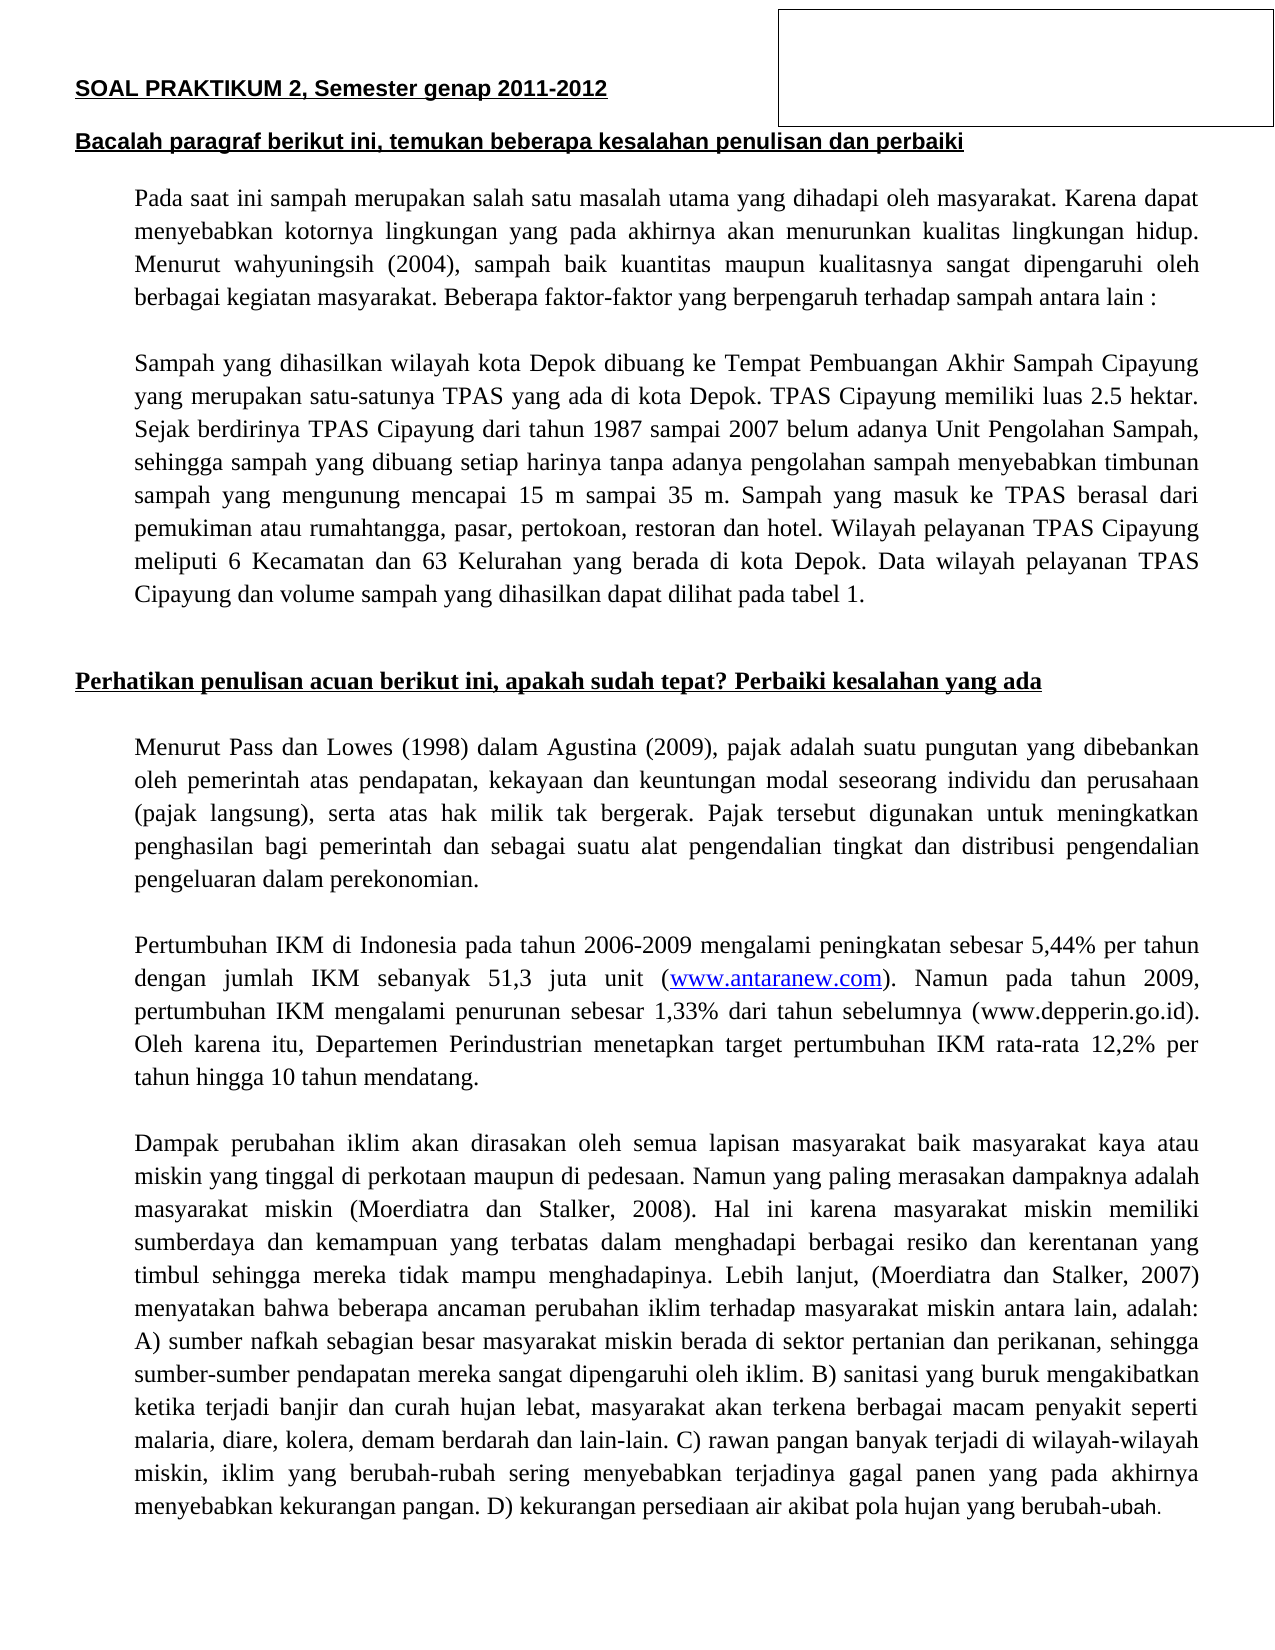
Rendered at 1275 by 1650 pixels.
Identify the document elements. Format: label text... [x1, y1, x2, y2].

list Sampah yang dihasilkan wilayah kota Depok dibuang ke Tempat Pembuangan Akhir Sampah Cipayung yang merupakan satu-satunya TPAS yang ada di kota Depok. TPAS Cipayung memiliki luas 2.5 hektar. Sejak berdirinya TPAS Cipayung dari tahun 1987 sampai 2007 belum adanya Unit Pengolahan Sampah, sehingga sampah yang dibuang setiap harinya tanpa adanya pengolahan sampah menyebabkan timbunan sampah yang mengunung mencapai 15 m sampai 35 m. Sampah yang masuk ke TPAS berasal dari pemukiman atau rumahtangga, pasar, pertokoan, restoran dan hotel. Wilayah pelayanan TPAS Cipayung meliputi 6 Kecamatan dan 63 Kelurahan yang berada di kota Depok. Data wilayah pelayanan TPAS Cipayung dan volume sampah yang dihasilkan dapat dilihat pada tabel 1. [134, 348, 1200, 608]
list Menurut Pass dan Lowes (1998) dalam Agustina (2009), pajak adalah suatu pungutan yang dibebankan oleh pemerintah atas pendapatan, kekayaan dan keuntungan modal seseorang individu dan perusahaan (pajak langsung), serta atas hak milik tak bergerak. Pajak tersebut digunakan untuk meningkatkan penghasilan bagi pemerintah dan sebagai suatu alat pengendalian tingkat dan distribusi pengendalian pengeluaran dalam perekonomian. [134, 732, 1200, 893]
text Bacalah paragraf berikut ini, temukan beberapa kesalahan penulisan dan perbaiki [75, 128, 1200, 154]
text Perhatikan penulisan acuan berikut ini, apakah sudah tepat? Perbaiki kesalahan yang ada [75, 666, 1200, 695]
list Dampak perubahan iklim akan dirasakan oleh semua lapisan masyarakat baik masyarakat kaya atau miskin yang tinggal di perkotaan maupun di pedesaan. Namun yang paling merasakan dampaknya adalah masyarakat miskin (Moerdiatra dan Stalker, 2008). Hal ini karena masyarakat miskin memiliki sumberdaya dan kemampuan yang terbatas dalam menghadapi berbagai resiko dan kerentanan yang timbul sehingga mereka tidak mampu menghadapinya. Lebih lanjut, (Moerdiatra dan Stalker, 2007) menyatakan bahwa beberapa ancaman perubahan iklim terhadap masyarakat miskin antara lain, adalah: A) sumber nafkah sebagian besar masyarakat miskin berada di sektor pertanian dan perikanan, sehingga sumber-sumber pendapatan mereka sangat dipengaruhi oleh iklim. B) sanitasi yang buruk mengakibatkan ketika terjadi banjir dan curah hujan lebat, masyarakat akan terkena berbagai macam penyakit seperti malaria, diare, kolera, demam berdarah dan lain-lain. C) rawan pangan banyak terjadi di wilayah-wilayah miskin, iklim yang berubah-rubah sering menyebabkan terjadinya gagal panen yang pada akhirnya menyebabkan kekurangan pangan. D) kekurangan persediaan air akibat pola hujan yang berubah-ubah. [134, 1128, 1200, 1520]
list Pada saat ini sampah merupakan salah satu masalah utama yang dihadapi oleh masyarakat. Karena dapat menyebabkan kotornya lingkungan yang pada akhirnya akan menurunkan kualitas lingkungan hidup. Menurut wahyuningsih (2004), sampah baik kuantitas maupun kualitasnya sangat dipengaruhi oleh berbagai kegiatan masyarakat. Beberapa faktor-faktor yang berpengaruh terhadap sampah antara lain : [134, 183, 1200, 311]
list Pertumbuhan IKM di Indonesia pada tahun 2006-2009 mengalami peningkatan sebesar 5,44% per tahun dengan jumlah IKM sebanyak 51,3 juta unit (www.antaranew.com). Namun pada tahun 2009, pertumbuhan IKM mengalami penurunan sebesar 1,33% dari tahun sebelumnya (www.depperin.go.id). Oleh karena itu, Departemen Perindustrian menetapkan target pertumbuhan IKM rata-rata 12,2% per tahun hingga 10 tahun mendatang. [134, 930, 1200, 1091]
text SOAL PRAKTIKUM 2, Semester genap 2011-2012 [75, 75, 778, 101]
